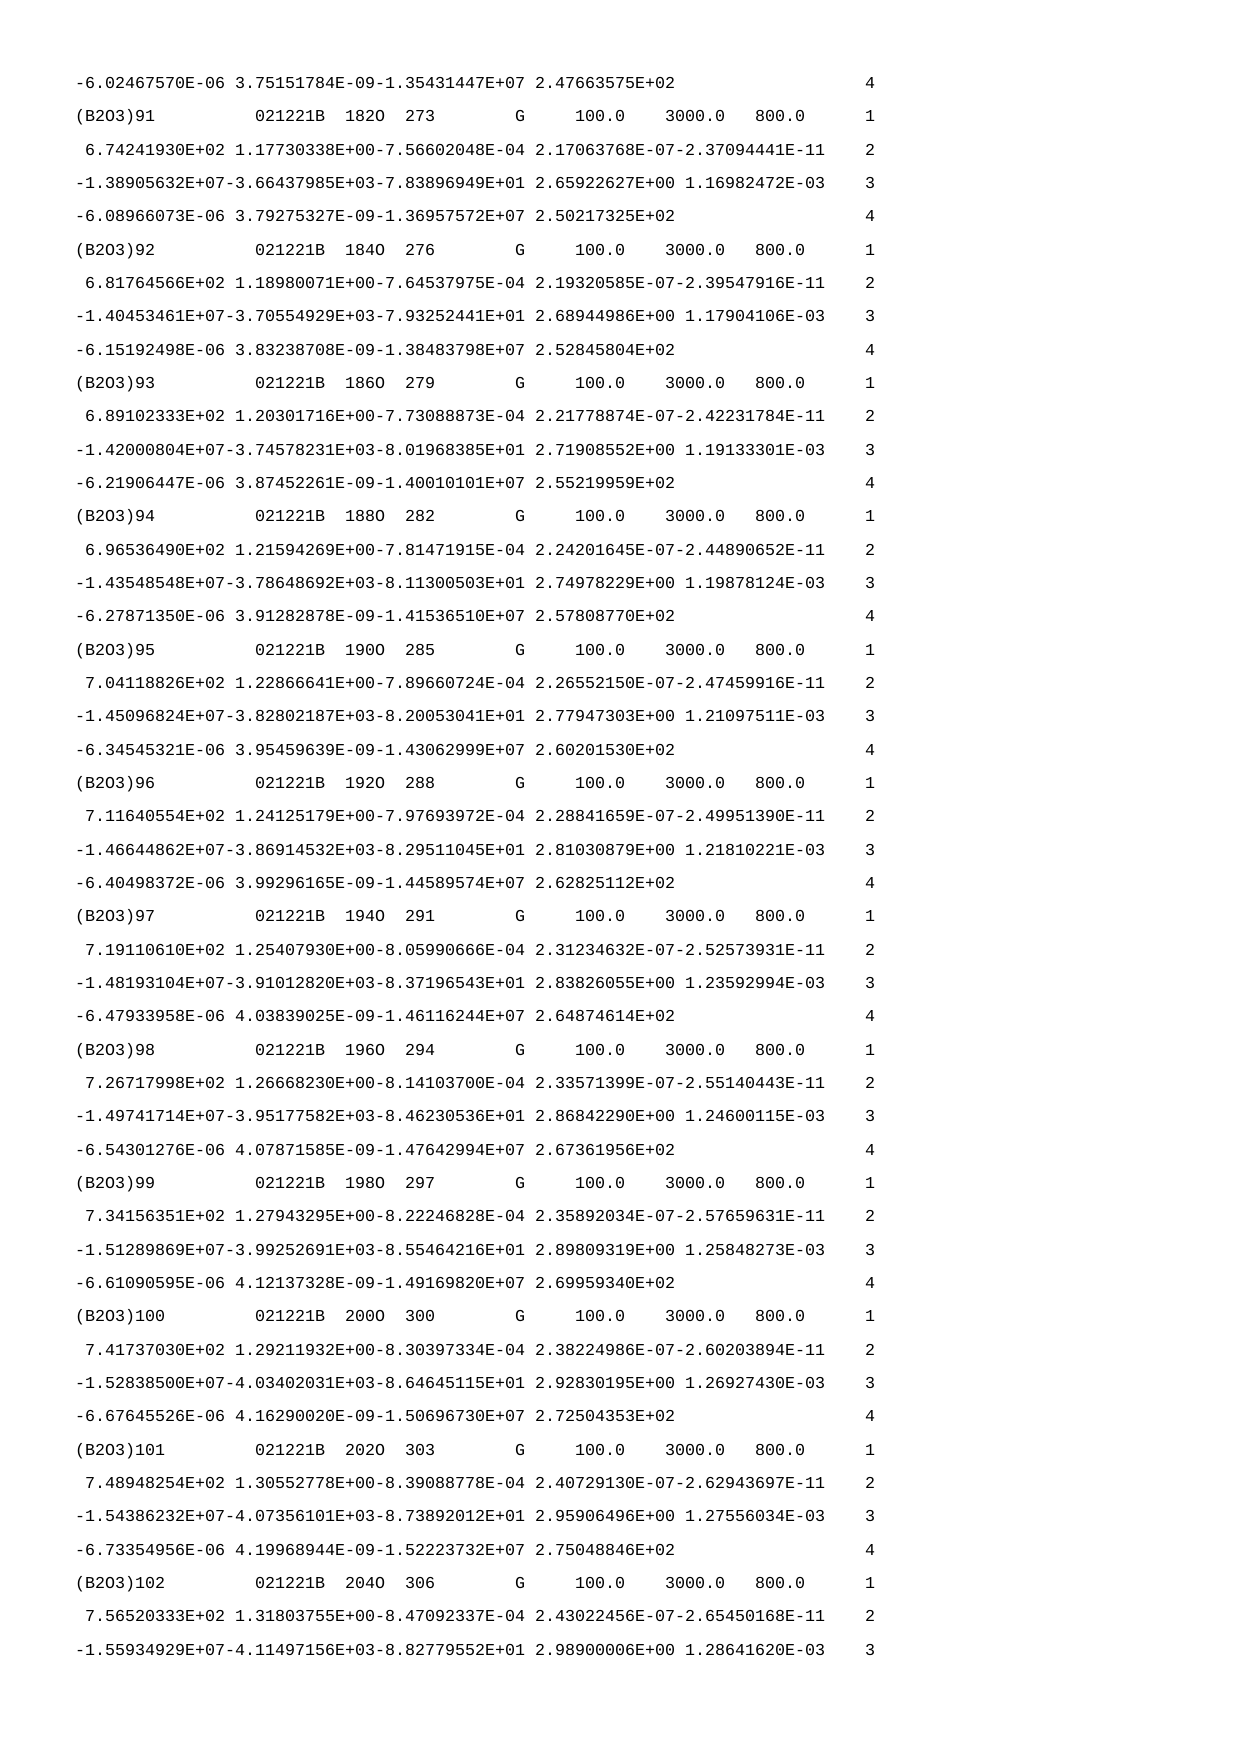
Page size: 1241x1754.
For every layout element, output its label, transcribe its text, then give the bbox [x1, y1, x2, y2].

text (B2O3)96 021221B 192O 288 G 100.0 3000.0 800.0 1 [75, 775, 1165, 792]
text (B2O3)101 021221B 202O 303 G 100.0 3000.0 800.0 1 [75, 1442, 1165, 1458]
text -6.21906447E-06 3.87452261E-09-1.40010101E+07 2.55219959E+02 4 [75, 475, 1165, 492]
text (B2O3)95 021221B 190O 285 G 100.0 3000.0 800.0 1 [75, 642, 1165, 658]
text -1.54386232E+07-4.07356101E+03-8.73892012E+01 2.95906496E+00 1.27556034E-03 3 [75, 1508, 1165, 1525]
text 6.96536490E+02 1.21594269E+00-7.81471915E-04 2.24201645E-07-2.44890652E-11 2 [75, 542, 1165, 558]
text -1.43548548E+07-3.78648692E+03-8.11300503E+01 2.74978229E+00 1.19878124E-03 3 [75, 575, 1165, 592]
text 7.19110610E+02 1.25407930E+00-8.05990666E-04 2.31234632E-07-2.52573931E-11 2 [75, 942, 1165, 958]
text -1.38905632E+07-3.66437985E+03-7.83896949E+01 2.65922627E+00 1.16982472E-03 3 [75, 175, 1165, 192]
text 6.89102333E+02 1.20301716E+00-7.73088873E-04 2.21778874E-07-2.42231784E-11 2 [75, 408, 1165, 425]
text 7.41737030E+02 1.29211932E+00-8.30397334E-04 2.38224986E-07-2.60203894E-11 2 [75, 1342, 1165, 1358]
text -6.34545321E-06 3.95459639E-09-1.43062999E+07 2.60201530E+02 4 [75, 742, 1165, 758]
text -6.15192498E-06 3.83238708E-09-1.38483798E+07 2.52845804E+02 4 [75, 342, 1165, 358]
text -6.27871350E-06 3.91282878E-09-1.41536510E+07 2.57808770E+02 4 [75, 608, 1165, 625]
text 7.26717998E+02 1.26668230E+00-8.14103700E-04 2.33571399E-07-2.55140443E-11 2 [75, 1075, 1165, 1092]
text 7.56520333E+02 1.31803755E+00-8.47092337E-04 2.43022456E-07-2.65450168E-11 2 [75, 1608, 1165, 1625]
text 7.04118826E+02 1.22866641E+00-7.89660724E-04 2.26552150E-07-2.47459916E-11 2 [75, 675, 1165, 692]
text -6.67645526E-06 4.16290020E-09-1.50696730E+07 2.72504353E+02 4 [75, 1408, 1165, 1425]
text -1.48193104E+07-3.91012820E+03-8.37196543E+01 2.83826055E+00 1.23592994E-03 3 [75, 975, 1165, 992]
text -1.46644862E+07-3.86914532E+03-8.29511045E+01 2.81030879E+00 1.21810221E-03 3 [75, 842, 1165, 858]
text (B2O3)102 021221B 204O 306 G 100.0 3000.0 800.0 1 [75, 1575, 1165, 1592]
text (B2O3)93 021221B 186O 279 G 100.0 3000.0 800.0 1 [75, 375, 1165, 392]
text -1.51289869E+07-3.99252691E+03-8.55464216E+01 2.89809319E+00 1.25848273E-03 3 [75, 1242, 1165, 1258]
text -6.40498372E-06 3.99296165E-09-1.44589574E+07 2.62825112E+02 4 [75, 875, 1165, 892]
text -1.52838500E+07-4.03402031E+03-8.64645115E+01 2.92830195E+00 1.26927430E-03 3 [75, 1375, 1165, 1392]
text -1.42000804E+07-3.74578231E+03-8.01968385E+01 2.71908552E+00 1.19133301E-03 3 [75, 442, 1165, 458]
text (B2O3)97 021221B 194O 291 G 100.0 3000.0 800.0 1 [75, 908, 1165, 925]
text 6.81764566E+02 1.18980071E+00-7.64537975E-04 2.19320585E-07-2.39547916E-11 2 [75, 275, 1165, 292]
text (B2O3)94 021221B 188O 282 G 100.0 3000.0 800.0 1 [75, 508, 1165, 525]
text -1.55934929E+07-4.11497156E+03-8.82779552E+01 2.98900006E+00 1.28641620E-03 3 [75, 1642, 1165, 1658]
text (B2O3)100 021221B 200O 300 G 100.0 3000.0 800.0 1 [75, 1308, 1165, 1325]
text (B2O3)98 021221B 196O 294 G 100.0 3000.0 800.0 1 [75, 1042, 1165, 1058]
text -6.08966073E-06 3.79275327E-09-1.36957572E+07 2.50217325E+02 4 [75, 208, 1165, 225]
text 7.11640554E+02 1.24125179E+00-7.97693972E-04 2.28841659E-07-2.49951390E-11 2 [75, 808, 1165, 825]
text -6.54301276E-06 4.07871585E-09-1.47642994E+07 2.67361956E+02 4 [75, 1142, 1165, 1158]
text -6.73354956E-06 4.19968944E-09-1.52223732E+07 2.75048846E+02 4 [75, 1542, 1165, 1558]
text -6.61090595E-06 4.12137328E-09-1.49169820E+07 2.69959340E+02 4 [75, 1275, 1165, 1292]
text 6.74241930E+02 1.17730338E+00-7.56602048E-04 2.17063768E-07-2.37094441E-11 2 [75, 142, 1165, 158]
text -1.49741714E+07-3.95177582E+03-8.46230536E+01 2.86842290E+00 1.24600115E-03 3 [75, 1108, 1165, 1125]
text (B2O3)91 021221B 182O 273 G 100.0 3000.0 800.0 1 [75, 108, 1165, 125]
text 7.34156351E+02 1.27943295E+00-8.22246828E-04 2.35892034E-07-2.57659631E-11 2 [75, 1208, 1165, 1225]
text (B2O3)92 021221B 184O 276 G 100.0 3000.0 800.0 1 [75, 242, 1165, 258]
text 7.48948254E+02 1.30552778E+00-8.39088778E-04 2.40729130E-07-2.62943697E-11 2 [75, 1475, 1165, 1492]
text -1.40453461E+07-3.70554929E+03-7.93252441E+01 2.68944986E+00 1.17904106E-03 3 [75, 308, 1165, 325]
text (B2O3)99 021221B 198O 297 G 100.0 3000.0 800.0 1 [75, 1175, 1165, 1192]
text -1.45096824E+07-3.82802187E+03-8.20053041E+01 2.77947303E+00 1.21097511E-03 3 [75, 708, 1165, 725]
text -6.47933958E-06 4.03839025E-09-1.46116244E+07 2.64874614E+02 4 [75, 1008, 1165, 1025]
text -6.02467570E-06 3.75151784E-09-1.35431447E+07 2.47663575E+02 4 [75, 75, 1165, 92]
